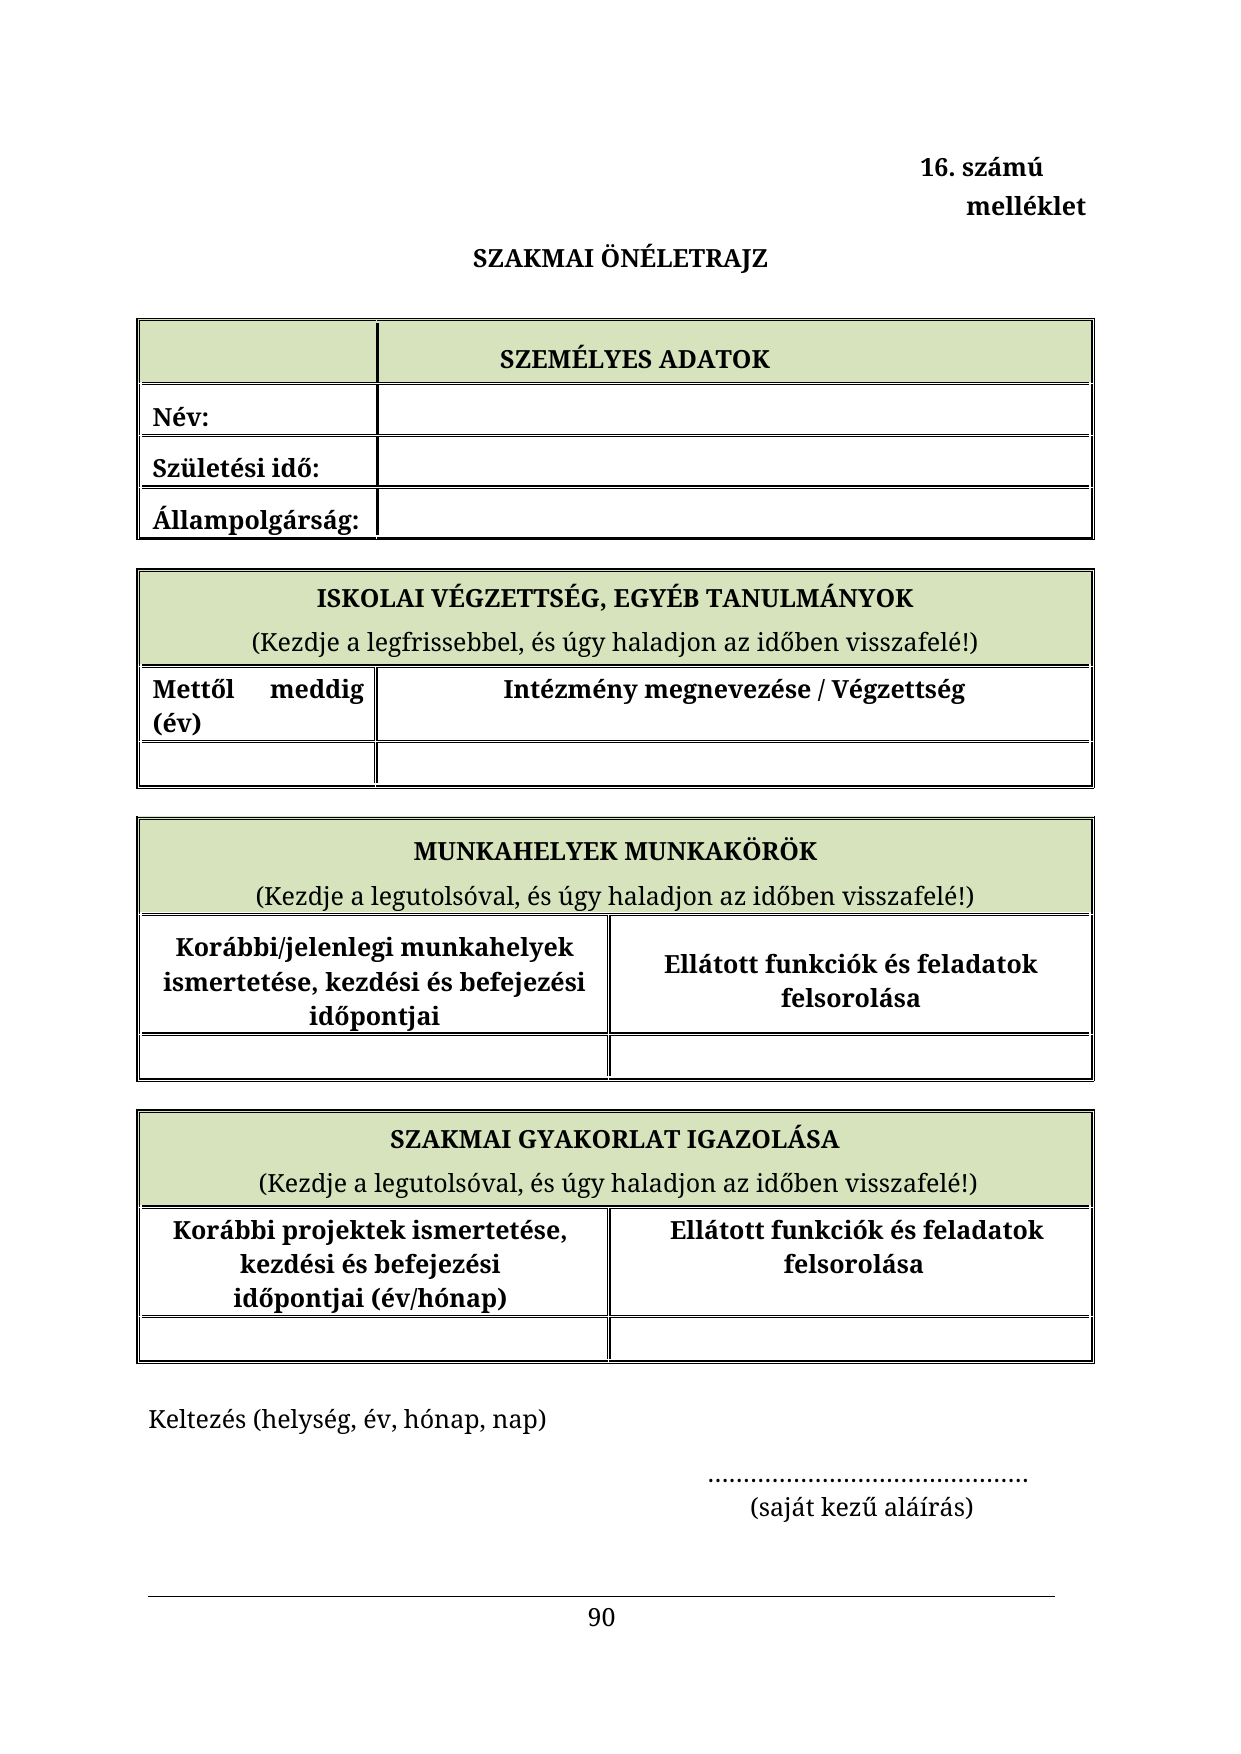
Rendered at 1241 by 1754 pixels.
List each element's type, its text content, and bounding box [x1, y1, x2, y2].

table_cell Intézmény megnevezése / Végzettség [378, 664, 1092, 739]
table_header MUNKAHELYEK MUNKAKÖRÖK (Kezdje a legutolsóval, és úgy haladjon az időben visszafelé!) [140, 820, 1091, 912]
table_cell Ellátott funkciók és feladatok felsorolása [611, 1205, 1092, 1315]
text ……………………………………… [148, 1455, 1092, 1489]
text Keltezés (helység, év, hónap, nap) [148, 1402, 1088, 1436]
table_cell [376, 740, 1092, 785]
text (saját kezű aláírás) [148, 1489, 1092, 1523]
table_cell [609, 1315, 1093, 1360]
table_cell [138, 1315, 609, 1360]
text SZAKMAI ÖNÉLETRAJZ [178, 240, 1063, 274]
table_header ISKOLAI VÉGZETTSÉG, EGYÉB TANULMÁNYOK (Kezdje a legfrissebbel, és úgy haladjon az időben visszafelé!) [140, 572, 1091, 664]
table_header SZAKMAI GYAKORLAT IGAZOLÁSA (Kezdje a legutolsóval, és úgy haladjon az időben visszafelé!) [140, 1113, 1091, 1205]
table_cell [379, 434, 1092, 485]
table_cell Korábbi projektek ismertetése, kezdési és befejezési időpontjai (év/hónap) [140, 1205, 607, 1315]
table_cell Ellátott funkciók és feladatok felsorolása [611, 913, 1092, 1032]
table_cell Állampolgárság: [140, 485, 377, 537]
table_header SZEMÉLYES ADATOK [377, 321, 1091, 382]
table_cell [609, 1032, 1092, 1078]
table_cell Mettől meddig (év) [140, 664, 374, 739]
table_cell [140, 740, 376, 785]
table_cell [377, 382, 1093, 433]
table_header [140, 319, 377, 382]
table_cell [377, 485, 1092, 537]
table_cell Korábbi/jelenlegi munkahelyek ismertetése, kezdési és befejezési időpontjai [140, 913, 607, 1032]
table_cell Név: [138, 382, 377, 433]
table_cell Születési idő: [140, 434, 376, 485]
text 16. számú melléklet [871, 149, 1092, 223]
table_cell [140, 1032, 609, 1078]
